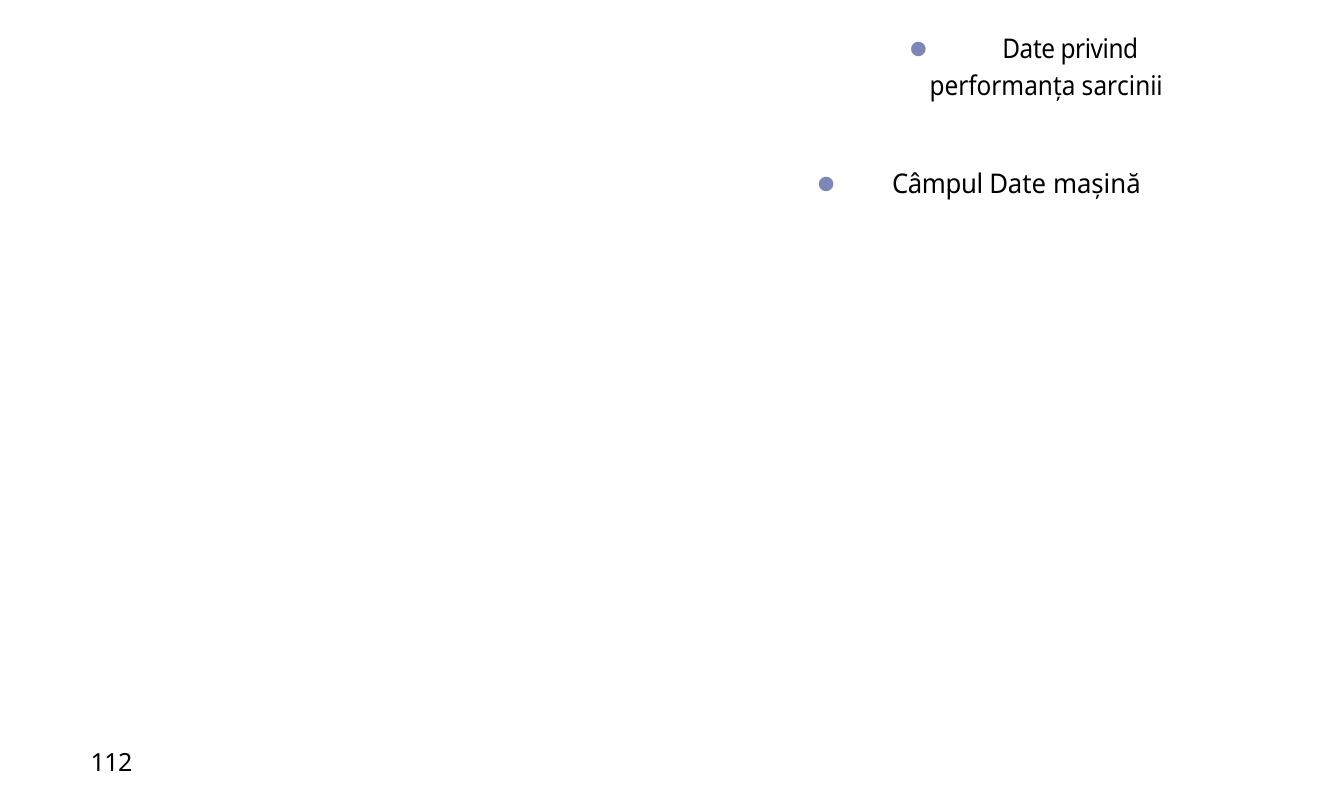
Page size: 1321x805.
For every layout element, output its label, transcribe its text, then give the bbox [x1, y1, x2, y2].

list Câmpul Date mașină [27, 165, 1140, 202]
list Date privind performanța sarcinii [909, 29, 1258, 103]
